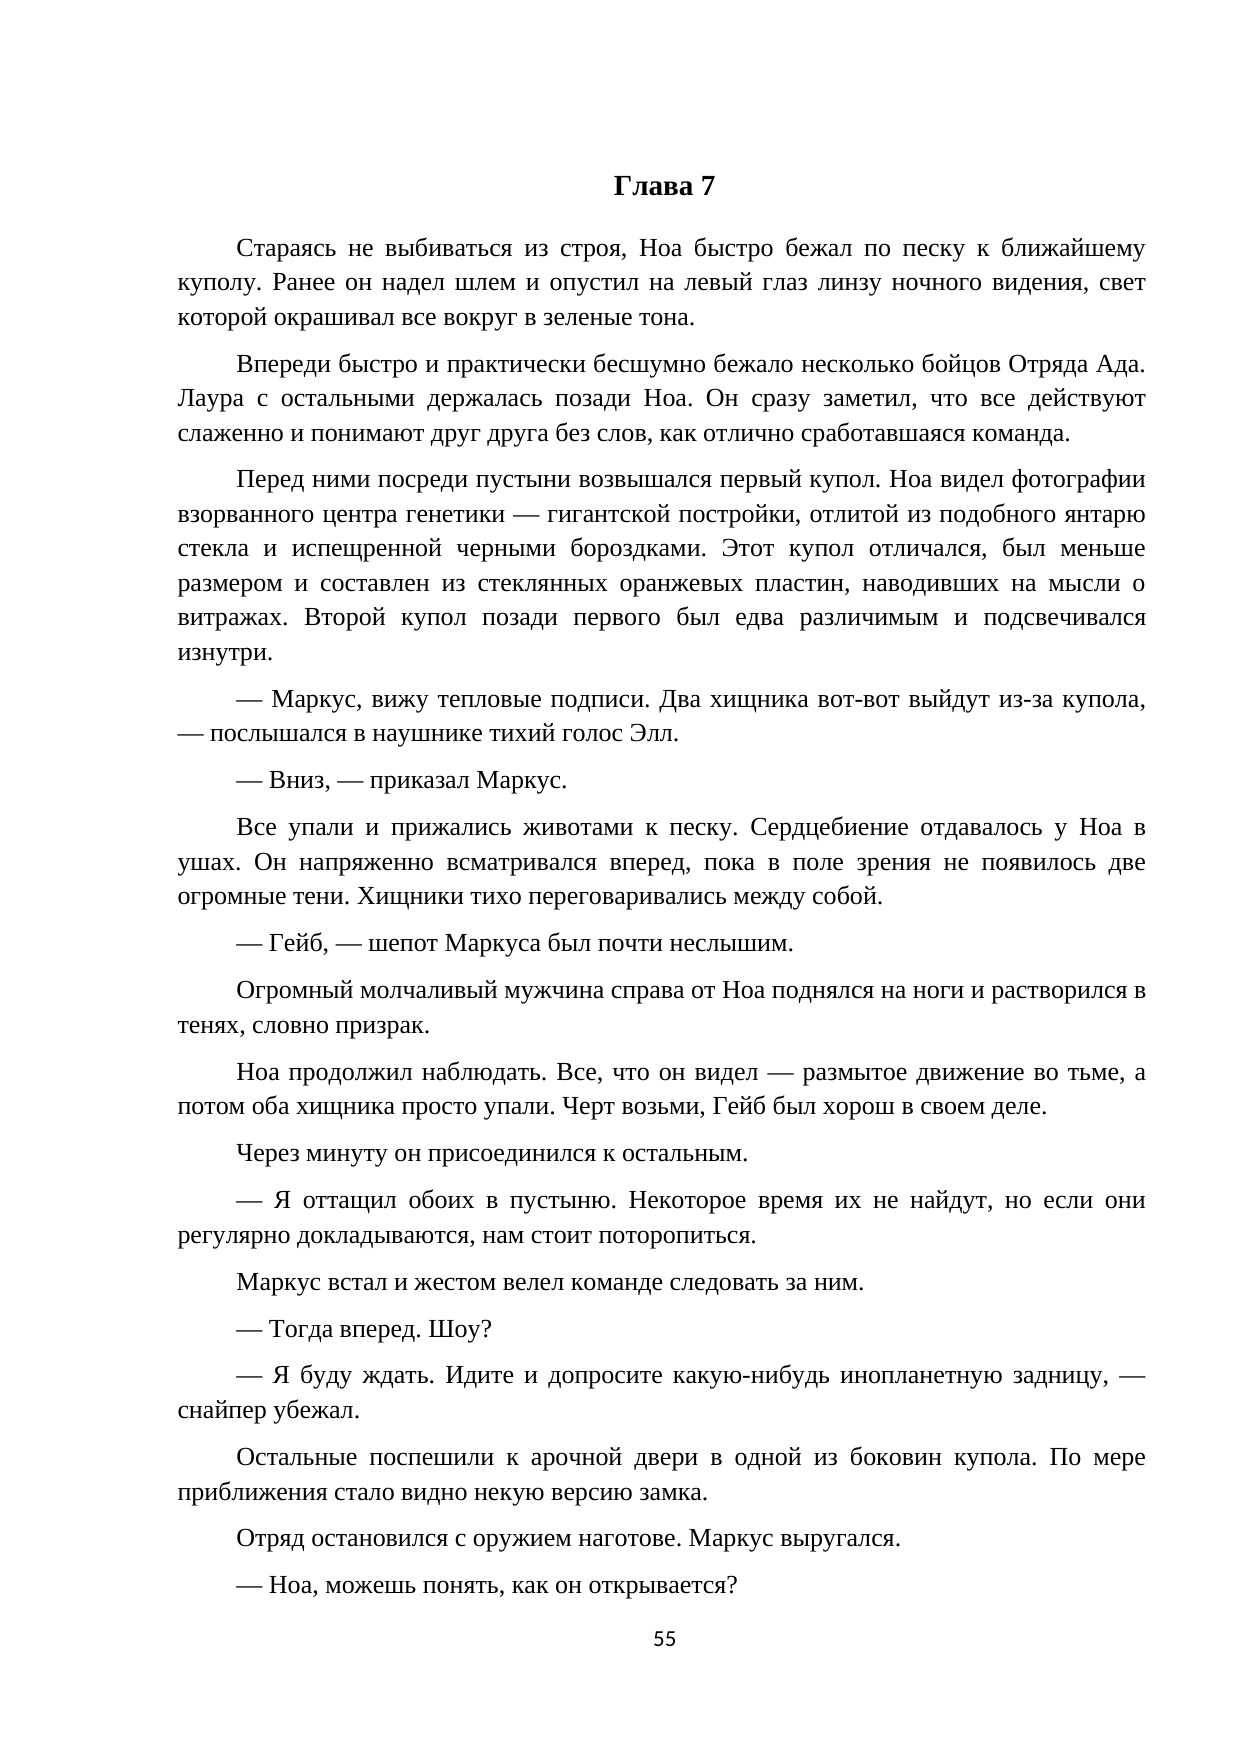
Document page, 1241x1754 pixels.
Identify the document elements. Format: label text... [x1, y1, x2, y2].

text — Гейб, — шепот Маркуса был почти неслышим. [177, 927, 1147, 957]
text Отряд остановился с оружием наготове. Маркус выругался. [177, 1522, 1147, 1552]
text — Тогда вперед. Шоу? [177, 1313, 1147, 1343]
text — Я оттащил обоих в пустыню. Некоторое время их не найдут, но если они регулярно докладываются, нам стоит поторопиться. [177, 1184, 1147, 1249]
text — Маркус, вижу тепловые подписи. Два хищника вот-вот выйдут из-за купола, — послышался в наушнике тихий голос Элл. [177, 683, 1147, 747]
text — Я буду ждать. Идите и допросите какую-нибудь инопланетную задницу, — снайпер убежал. [177, 1359, 1147, 1424]
subtitle Глава 7 [177, 168, 1152, 202]
text Стараясь не выбиваться из строя, Ноа быстро бежал по песку к ближайшему куполу. Ранее он надел шлем и опустил на левый глаз линзу ночного видения, свет которой окрашивал все вокруг в зеленые тона. [177, 232, 1147, 331]
text Впереди быстро и практически бесшумно бежало несколько бойцов Отряда Ада. Лаура с остальными держалась позади Ноа. Он сразу заметил, что все действуют слаженно и понимают друг друга без слов, как отлично сработавшаяся команда. [177, 348, 1147, 447]
text Остальные поспешили к арочной двери в одной из боковин купола. По мере приближения стало видно некую версию замка. [177, 1441, 1147, 1506]
text Маркус встал и жестом велел команде следовать за ним. [177, 1266, 1147, 1296]
text Огромный молчаливый мужчина справа от Ноа поднялся на ноги и растворился в тенях, словно призрак. [177, 974, 1147, 1039]
text Через минуту он присоединился к остальным. [177, 1137, 1147, 1167]
text Перед ними посреди пустыни возвышался первый купол. Ноа видел фотографии взорванного центра генетики — гигантской постройки, отлитой из подобного янтарю стекла и испещренной черными бороздками. Этот купол отличался, был меньше размером и составлен из стеклянных оранжевых пластин, наводивших на мысли о витражах. Второй купол позади первого был едва различимым и подсвечивался изнутри. [177, 463, 1147, 666]
text Все упали и прижались животами к песку. Сердцебиение отдавалось у Ноа в ушах. Он напряженно всматривался вперед, пока в поле зрения не появилось две огромные тени. Хищники тихо переговаривались между собой. [177, 811, 1147, 910]
text — Вниз, — приказал Маркус. [177, 764, 1147, 794]
text — Ноа, можешь понять, как он открывается? [177, 1569, 1147, 1599]
text Ноа продолжил наблюдать. Все, что он видел — размытое движение во тьме, а потом оба хищника просто упали. Черт возьми, Гейб был хорош в своем деле. [177, 1056, 1147, 1120]
